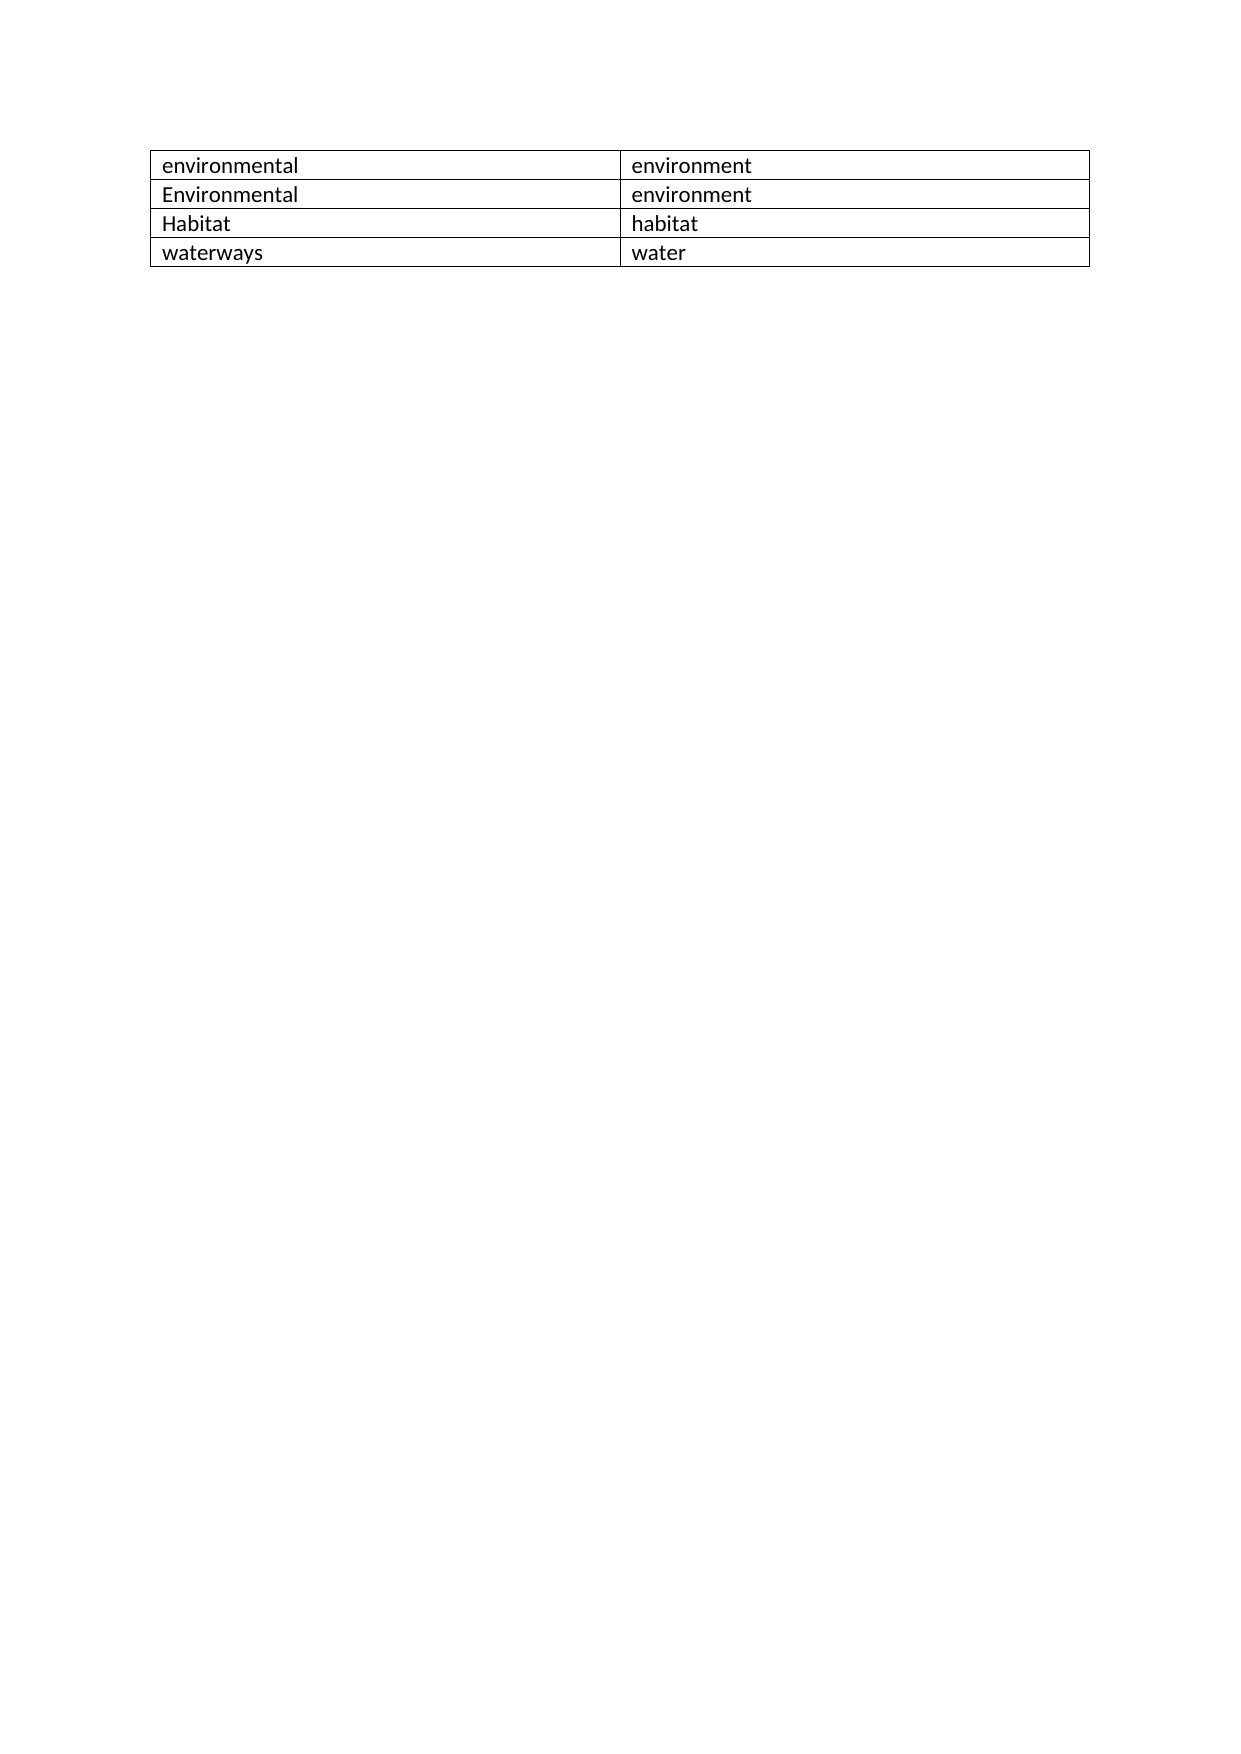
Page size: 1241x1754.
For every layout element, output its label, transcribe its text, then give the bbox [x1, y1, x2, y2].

table_cell environment [621, 180, 1089, 208]
table_header environmental [151, 151, 620, 179]
table_cell habitat [621, 209, 1089, 237]
table_header environment [621, 151, 1089, 179]
table_cell waterways [151, 238, 620, 266]
table_cell water [621, 238, 1089, 266]
table_cell Habitat [151, 209, 620, 237]
table_cell Environmental [151, 180, 620, 208]
